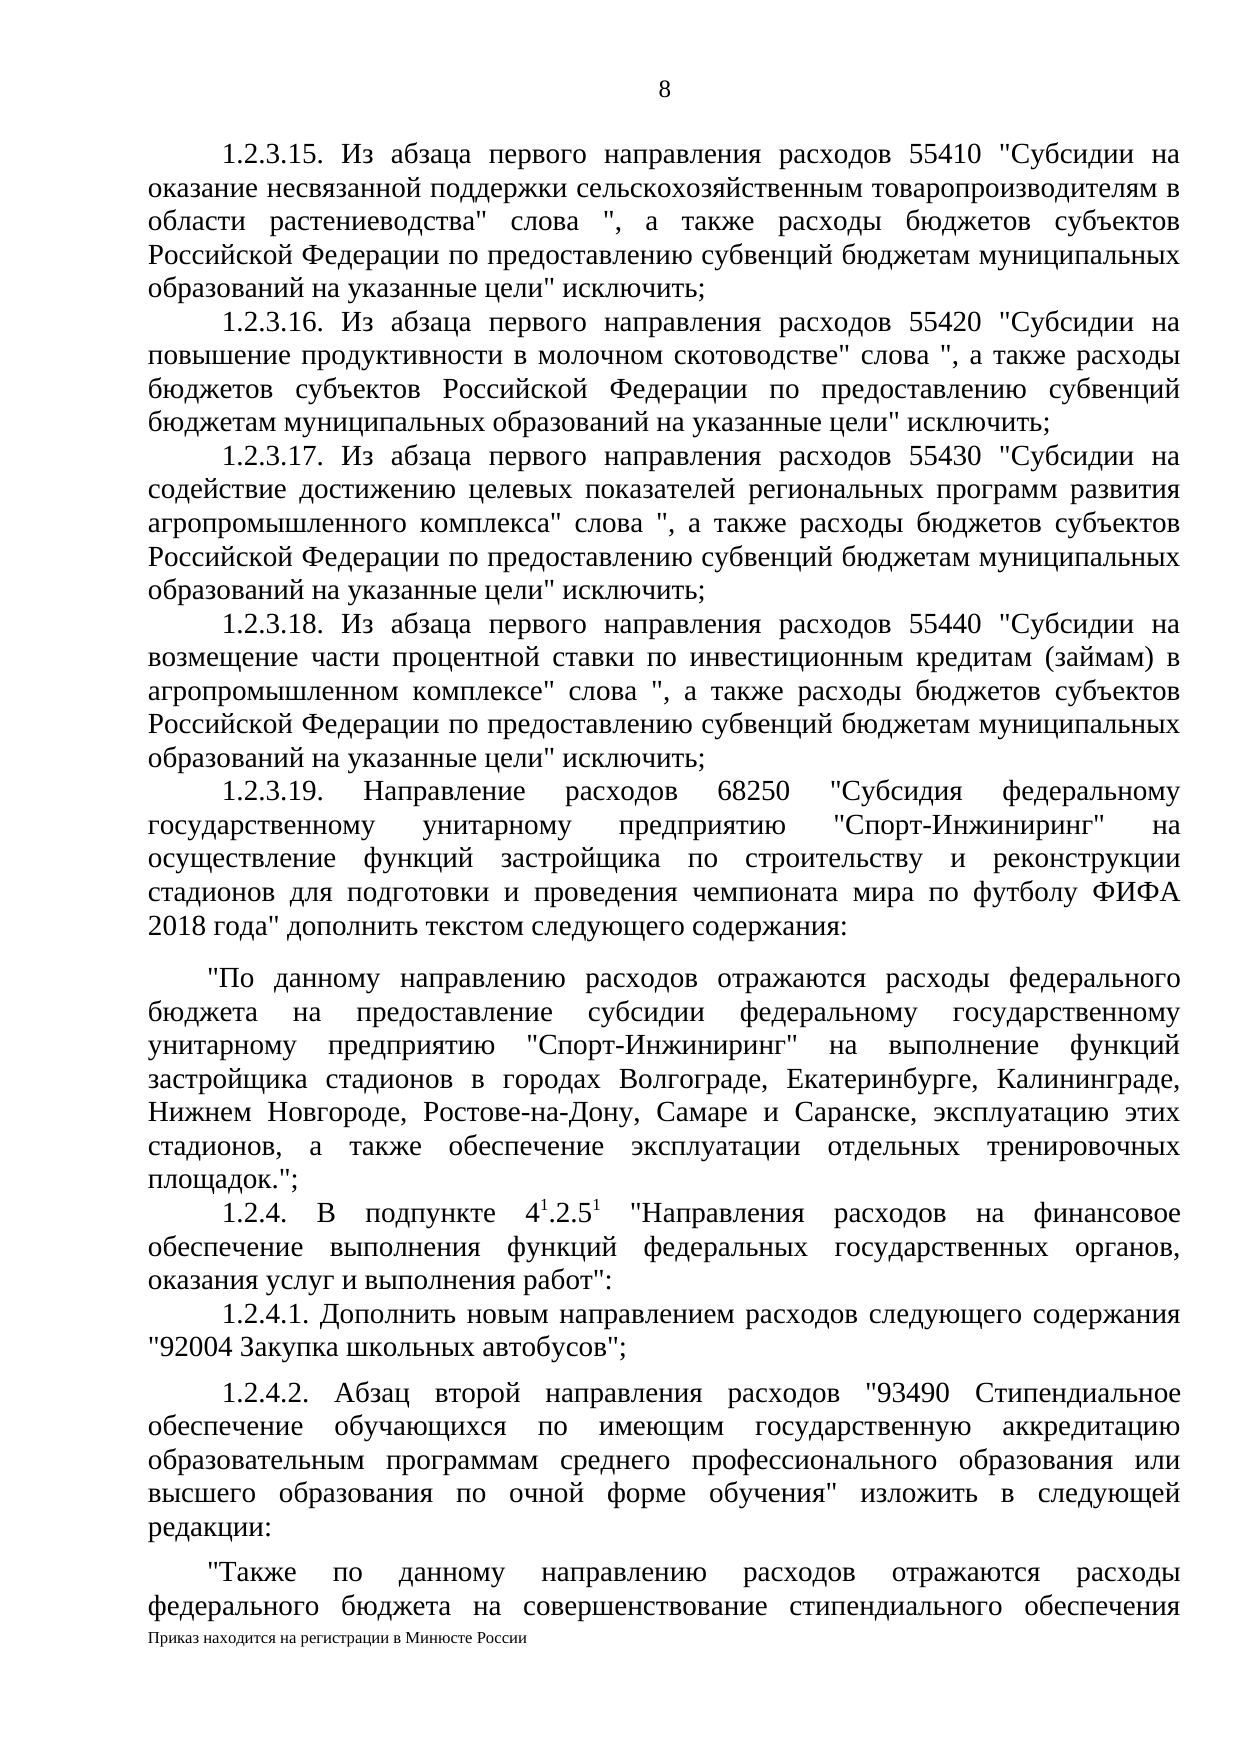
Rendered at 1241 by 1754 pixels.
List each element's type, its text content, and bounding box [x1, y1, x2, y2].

text 1.2.3.18. Из абзаца первого направления расходов 55440 "Субсидии на возмещение части процентной ставки по инвестиционным кредитам (займам) в агропромышленном комплексе" слова ", а также расходы бюджетов субъектов Российской Федерации по предоставлению субвенций бюджетам муниципальных образований на указанные цели" исключить; [148, 606, 1181, 773]
text 1.2.4.1. Дополнить новым направлением расходов следующего содержания "92004 Закупка школьных автобусов"; [148, 1296, 1181, 1363]
text 1.2.3.19. Направление расходов 68250 "Субсидия федеральному государственному унитарному предприятию "Спорт-Инжиниринг" на осуществление функций застройщика по строительству и реконструкции стадионов для подготовки и проведения чемпионата мира по футболу ФИФА 2018 года" дополнить текстом следующего содержания: [148, 773, 1181, 941]
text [148, 1554, 1181, 1622]
text 1.2.4. В подпункте 41.2.51 "Направления расходов на финансовое обеспечение выполнения функций федеральных государственных органов, оказания услуг и выполнения работ": [148, 1195, 1181, 1296]
text 1.2.4.2. Абзац второй направления расходов "93490 Стипендиальное обеспечение обучающихся по имеющим государственную аккредитацию образовательным программам среднего профессионального образования или высшего образования по очной форме обучения" изложить в следующей редакции: [148, 1375, 1181, 1542]
text 1.2.3.16. Из абзаца первого направления расходов 55420 "Субсидии на повышение продуктивности в молочном скотоводстве" слова ", а также расходы бюджетов субъектов Российской Федерации по предоставлению субвенций бюджетам муниципальных образований на указанные цели" исключить; [148, 304, 1181, 438]
text 1.2.3.17. Из абзаца первого направления расходов 55430 "Субсидии на содействие достижению целевых показателей региональных программ развития агропромышленного комплекса" слова ", а также расходы бюджетов субъектов Российской Федерации по предоставлению субвенций бюджетам муниципальных образований на указанные цели" исключить; [148, 438, 1181, 606]
text "По данному направлению расходов отражаются расходы федерального бюджета на предоставление субсидии федеральному государственному унитарному предприятию "Спорт-Инжиниринг" на выполнение функций застройщика стадионов в городах Волгограде, Екатеринбурге, Калининграде, Нижнем Новгороде, Ростове-на-Дону, Самаре и Саранске, эксплуатацию этих стадионов, а также обеспечение эксплуатации отдельных тренировочных площадок."; [148, 960, 1181, 1195]
text 1.2.3.15. Из абзаца первого направления расходов 55410 "Субсидии на оказание несвязанной поддержки сельскохозяйственным товаропроизводителям в области растениеводства" слова ", а также расходы бюджетов субъектов Российской Федерации по предоставлению субвенций бюджетам муниципальных образований на указанные цели" исключить; [148, 136, 1181, 304]
